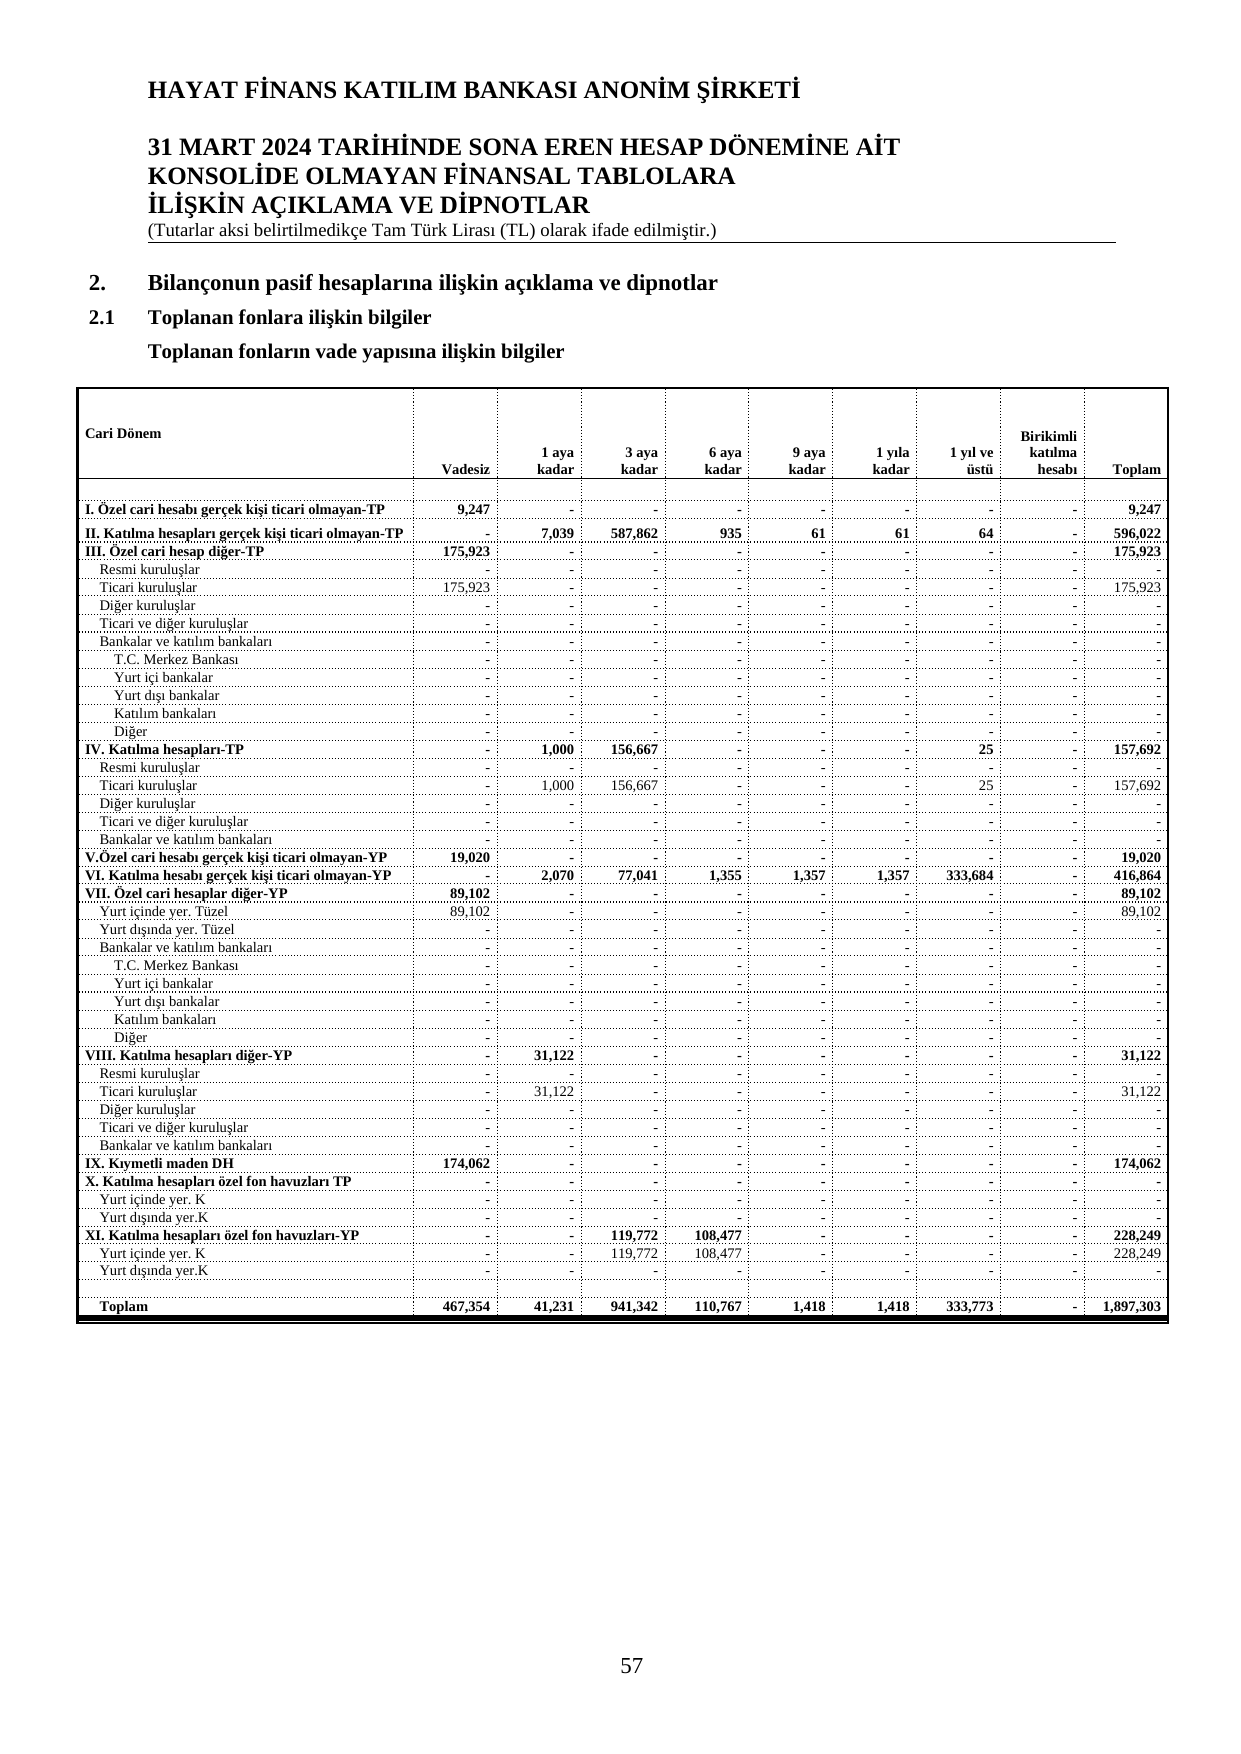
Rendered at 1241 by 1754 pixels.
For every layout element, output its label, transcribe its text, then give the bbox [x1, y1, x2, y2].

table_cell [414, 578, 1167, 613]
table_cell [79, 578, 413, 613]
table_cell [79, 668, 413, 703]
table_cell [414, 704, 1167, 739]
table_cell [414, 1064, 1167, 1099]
text Toplanan fonların vade yapısına ilişkin bilgiler [89, 339, 1116, 363]
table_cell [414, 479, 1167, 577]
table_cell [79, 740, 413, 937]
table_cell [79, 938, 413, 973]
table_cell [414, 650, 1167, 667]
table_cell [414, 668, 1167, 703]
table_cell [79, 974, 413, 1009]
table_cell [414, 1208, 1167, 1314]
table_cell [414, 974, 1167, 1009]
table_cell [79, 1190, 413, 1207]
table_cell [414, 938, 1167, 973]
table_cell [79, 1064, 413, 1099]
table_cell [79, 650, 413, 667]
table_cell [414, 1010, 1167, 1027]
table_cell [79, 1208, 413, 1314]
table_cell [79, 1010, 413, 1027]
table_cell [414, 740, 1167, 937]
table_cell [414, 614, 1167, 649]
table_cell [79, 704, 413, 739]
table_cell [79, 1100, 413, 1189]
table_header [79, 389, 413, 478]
text 2.1 Toplanan fonlara ilişkin bilgiler [89, 305, 1116, 329]
text 2. Bilançonun pasif hesaplarına ilişkin açıklama ve dipnotlar [89, 270, 1116, 296]
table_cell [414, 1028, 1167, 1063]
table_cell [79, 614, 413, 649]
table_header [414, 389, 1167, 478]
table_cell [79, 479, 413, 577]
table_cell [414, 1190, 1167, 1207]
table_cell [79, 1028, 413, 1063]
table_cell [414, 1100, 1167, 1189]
